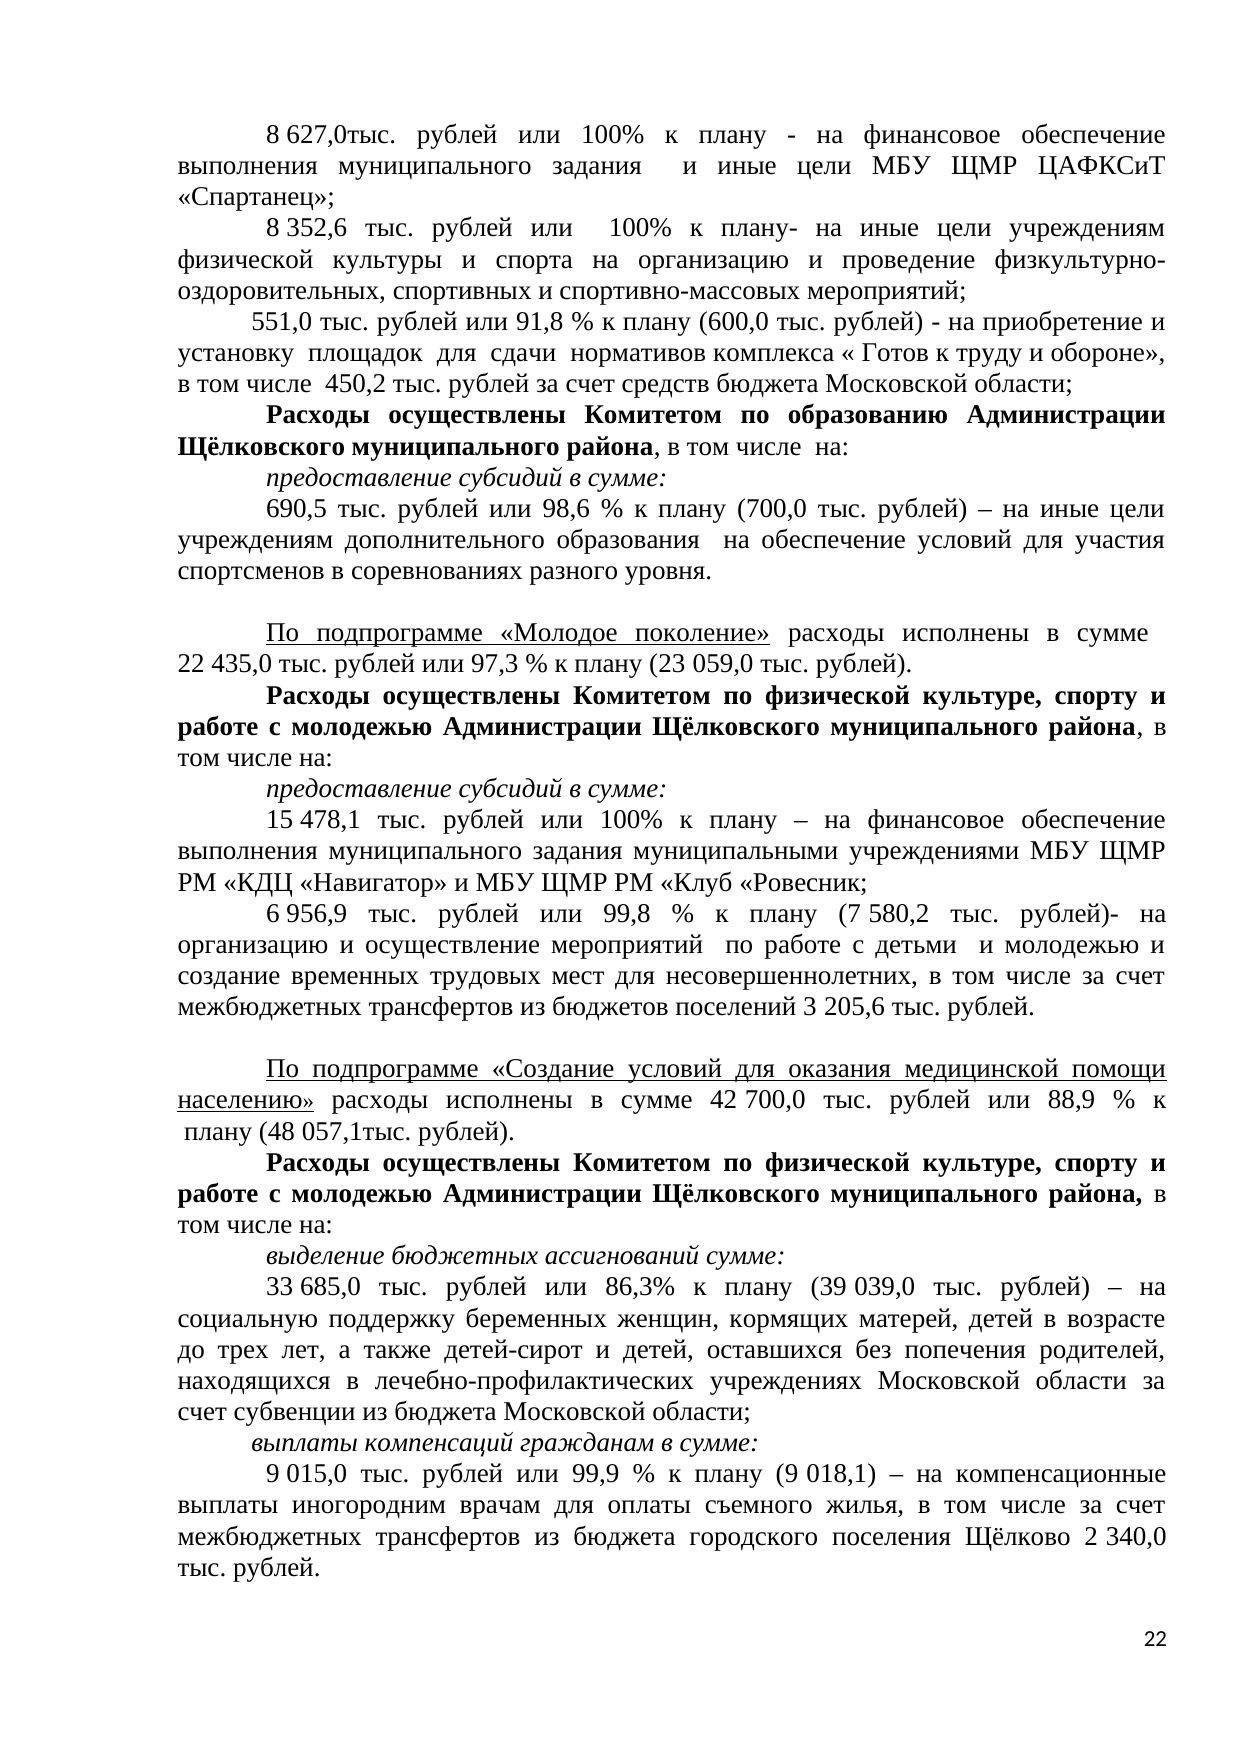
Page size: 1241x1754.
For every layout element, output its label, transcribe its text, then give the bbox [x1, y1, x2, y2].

text По подпрограмме «Молодое поколение» расходы исполнены в сумме 22 435,0 тыс. рублей или 97,3 % к плану (23 059,0 тыс. рублей). [177, 616, 1167, 679]
text 8 627,0тыс. рублей или 100% к плану - на финансовое обеспечение выполнения муниципального задания и иные цели МБУ ЩМР ЦАФКСиТ «Спартанец»; [177, 118, 1167, 212]
text предоставление субсидий в сумме: [177, 461, 1167, 492]
text 551,0 тыс. рублей или 91,8 % к плану (600,0 тыс. рублей) - на приобретение и установку площадок для сдачи нормативов комплекса « Готов к труду и обороне», в том числе 450,2 тыс. рублей за счет средств бюджета Московской области; [177, 305, 1167, 398]
text Расходы осуществлены Комитетом по физической культуре, спорту и работе с молодежью Администрации Щёлковского муниципального района, в том числе на: [177, 1146, 1167, 1239]
text Расходы осуществлены Комитетом по физической культуре, спорту и работе с молодежью Администрации Щёлковского муниципального района, в том числе на: [177, 679, 1167, 772]
text 15 478,1 тыс. рублей или 100% к плану – на финансовое обеспечение выполнения муниципального задания муниципальными учреждениями МБУ ЩМР РМ «КДЦ «Навигатор» и МБУ ЩМР РМ «Клуб «Ровесник; [177, 803, 1167, 897]
text 33 685,0 тыс. рублей или 86,3% к плану (39 039,0 тыс. рублей) – на социальную поддержку беременных женщин, кормящих матерей, детей в возрасте до трех лет, а также детей-сирот и детей, оставшихся без попечения родителей, находящихся в лечебно-профилактических учреждениях Московской области за счет субвенции из бюджета Московской области; [177, 1271, 1167, 1426]
text 9 015,0 тыс. рублей или 99,9 % к плану (9 018,1) – на компенсационные выплаты иногородним врачам для оплаты съемного жилья, в том числе за счет межбюджетных трансфертов из бюджета городского поселения Щёлково 2 340,0 тыс. рублей. [177, 1457, 1167, 1582]
text предоставление субсидий в сумме: [177, 772, 1167, 803]
text выплаты компенсаций гражданам в сумме: [177, 1426, 1167, 1457]
text 6 956,9 тыс. рублей или 99,8 % к плану (7 580,2 тыс. рублей)- на организацию и осуществление мероприятий по работе с детьми и молодежью и создание временных трудовых мест для несовершеннолетних, в том числе за счет межбюджетных трансфертов из бюджетов поселений 3 205,6 тыс. рублей. [177, 897, 1167, 1021]
text выделение бюджетных ассигнований сумме: [177, 1239, 1167, 1271]
text Расходы осуществлены Комитетом по образованию Администрации Щёлковского муниципального района, в том числе на: [177, 398, 1167, 461]
text 690,5 тыс. рублей или 98,6 % к плану (700,0 тыс. рублей) – на иные цели учреждениям дополнительного образования на обеспечение условий для участия спортсменов в соревнованиях разного уровня. [177, 492, 1167, 585]
text По подпрограмме «Создание условий для оказания медицинской помощи населению» расходы исполнены в сумме 42 700,0 тыс. рублей или 88,9 % к плану (48 057,1тыс. рублей). [177, 1052, 1167, 1146]
text 8 352,6 тыс. рублей или 100% к плану- на иные цели учреждениям физической культуры и спорта на организацию и проведение физкультурно-оздоровительных, спортивных и спортивно-массовых мероприятий; [177, 212, 1167, 305]
